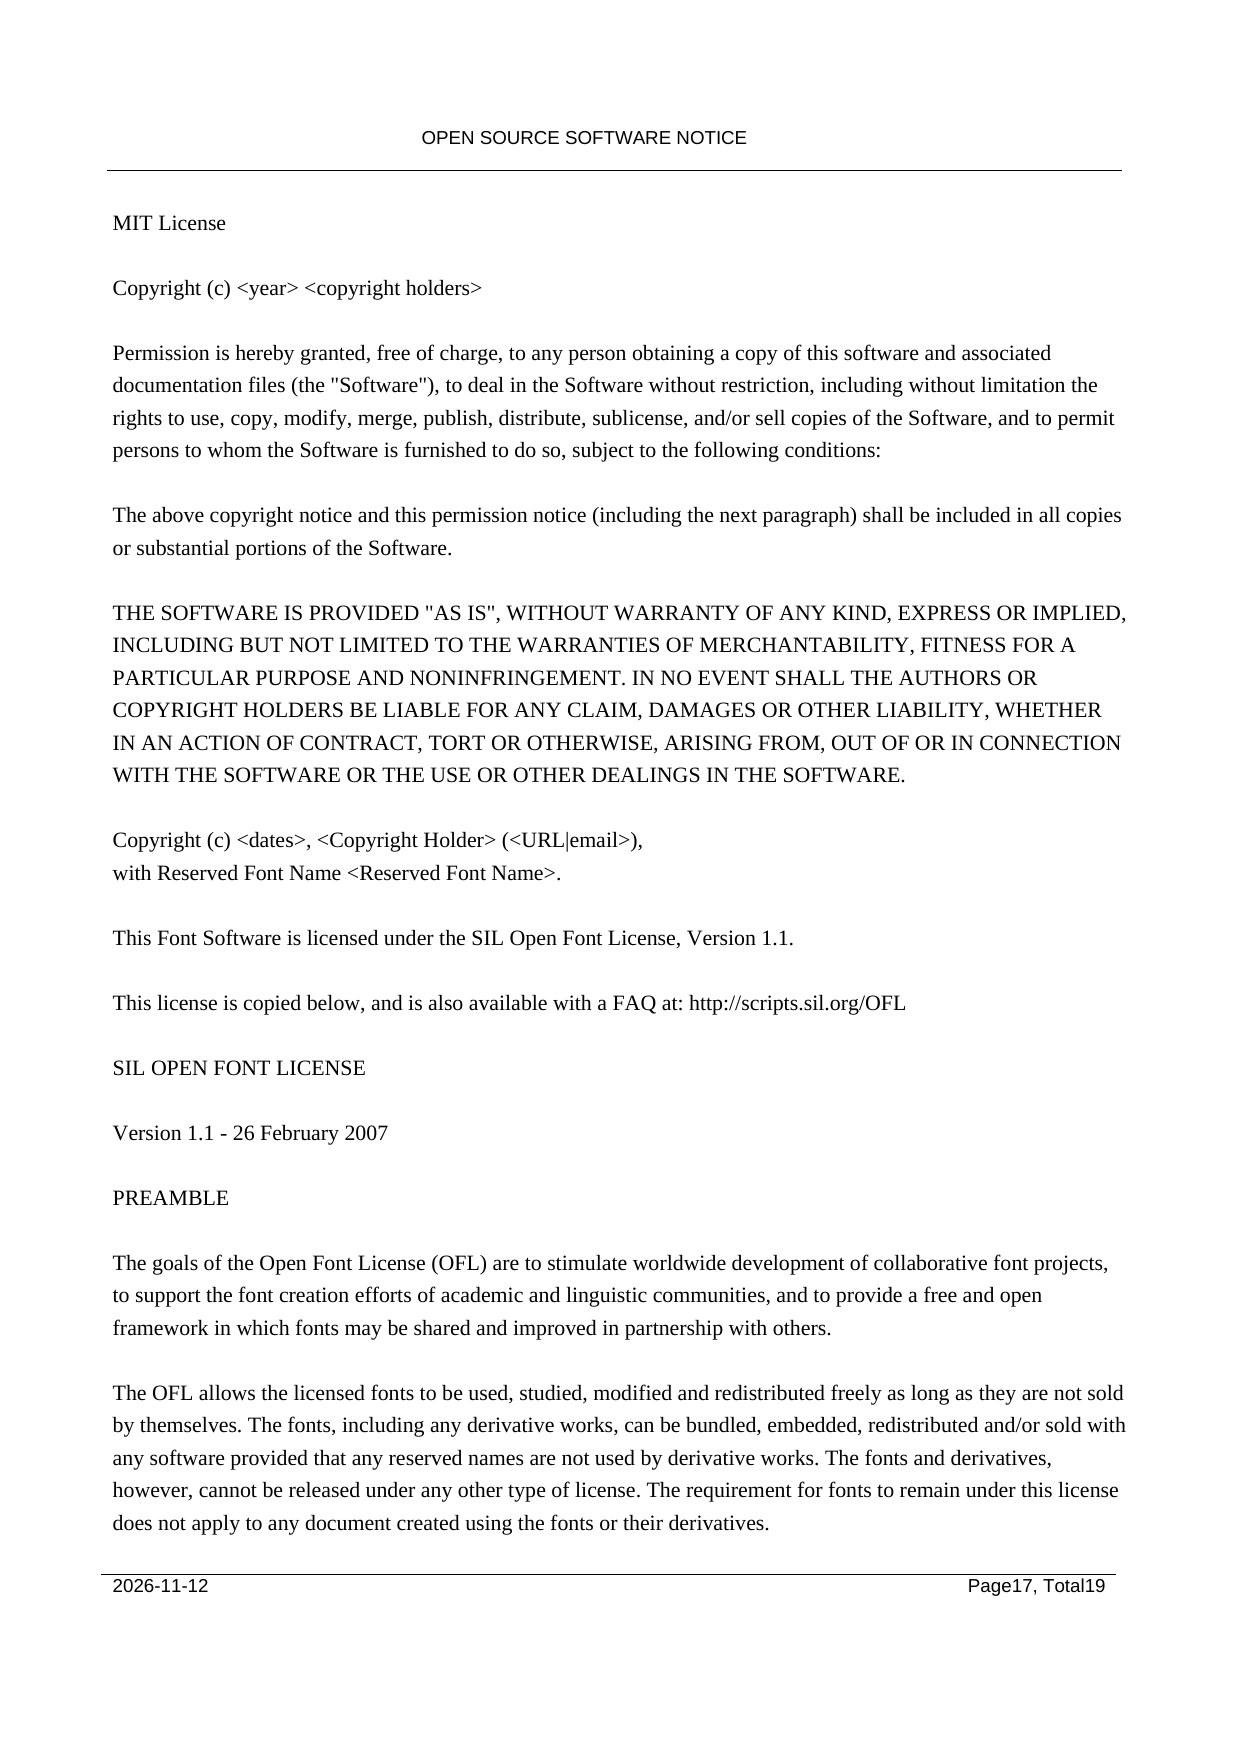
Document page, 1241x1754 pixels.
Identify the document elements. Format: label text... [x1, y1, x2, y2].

text MIT License [112, 206, 1128, 239]
text The OFL allows the licensed fonts to be used, studied, modified and redistributed freely as long as they are not sold by themselves. The fonts, including any derivative works, can be bundled, embedded, redistributed and/or sold with any software provided that any reserved names are not used by derivative works. The fonts and derivatives, however, cannot be released under any other type of license. The requirement for fonts to remain under this license does not apply to any document created using the fonts or their derivatives. [112, 1376, 1128, 1539]
text Copyright (c) <year> <copyright holders> [112, 271, 1128, 304]
text PREAMBLE [112, 1181, 1128, 1214]
text Version 1.1 - 26 February 2007 [112, 1116, 1128, 1149]
text The above copyright notice and this permission notice (including the next paragraph) shall be included in all copies or substantial portions of the Software. [112, 499, 1128, 564]
text This Font Software is licensed under the SIL Open Font License, Version 1.1. [112, 921, 1128, 954]
text This license is copied below, and is also available with a FAQ at: http://scripts.sil.org/OFL [112, 986, 1128, 1019]
text THE SOFTWARE IS PROVIDED "AS IS", WITHOUT WARRANTY OF ANY KIND, EXPRESS OR IMPLIED, INCLUDING BUT NOT LIMITED TO THE WARRANTIES OF MERCHANTABILITY, FITNESS FOR A PARTICULAR PURPOSE AND NONINFRINGEMENT. IN NO EVENT SHALL THE AUTHORS OR COPYRIGHT HOLDERS BE LIABLE FOR ANY CLAIM, DAMAGES OR OTHER LIABILITY, WHETHER IN AN ACTION OF CONTRACT, TORT OR OTHERWISE, ARISING FROM, OUT OF OR IN CONNECTION WITH THE SOFTWARE OR THE USE OR OTHER DEALINGS IN THE SOFTWARE. [112, 596, 1128, 791]
text The goals of the Open Font License (OFL) are to stimulate worldwide development of collaborative font projects, to support the font creation efforts of academic and linguistic communities, and to provide a free and open framework in which fonts may be shared and improved in partnership with others. [112, 1246, 1128, 1344]
text SIL OPEN FONT LICENSE [112, 1051, 1128, 1084]
text Copyright (c) <dates>, <Copyright Holder> (<URL|email>), [112, 824, 1128, 856]
text Permission is hereby granted, free of charge, to any person obtaining a copy of this software and associated documentation files (the "Software"), to deal in the Software without restriction, including without limitation the rights to use, copy, modify, merge, publish, distribute, sublicense, and/or sell copies of the Software, and to permit persons to whom the Software is furnished to do so, subject to the following conditions: [112, 336, 1128, 466]
text with Reserved Font Name <Reserved Font Name>. [112, 856, 1128, 889]
